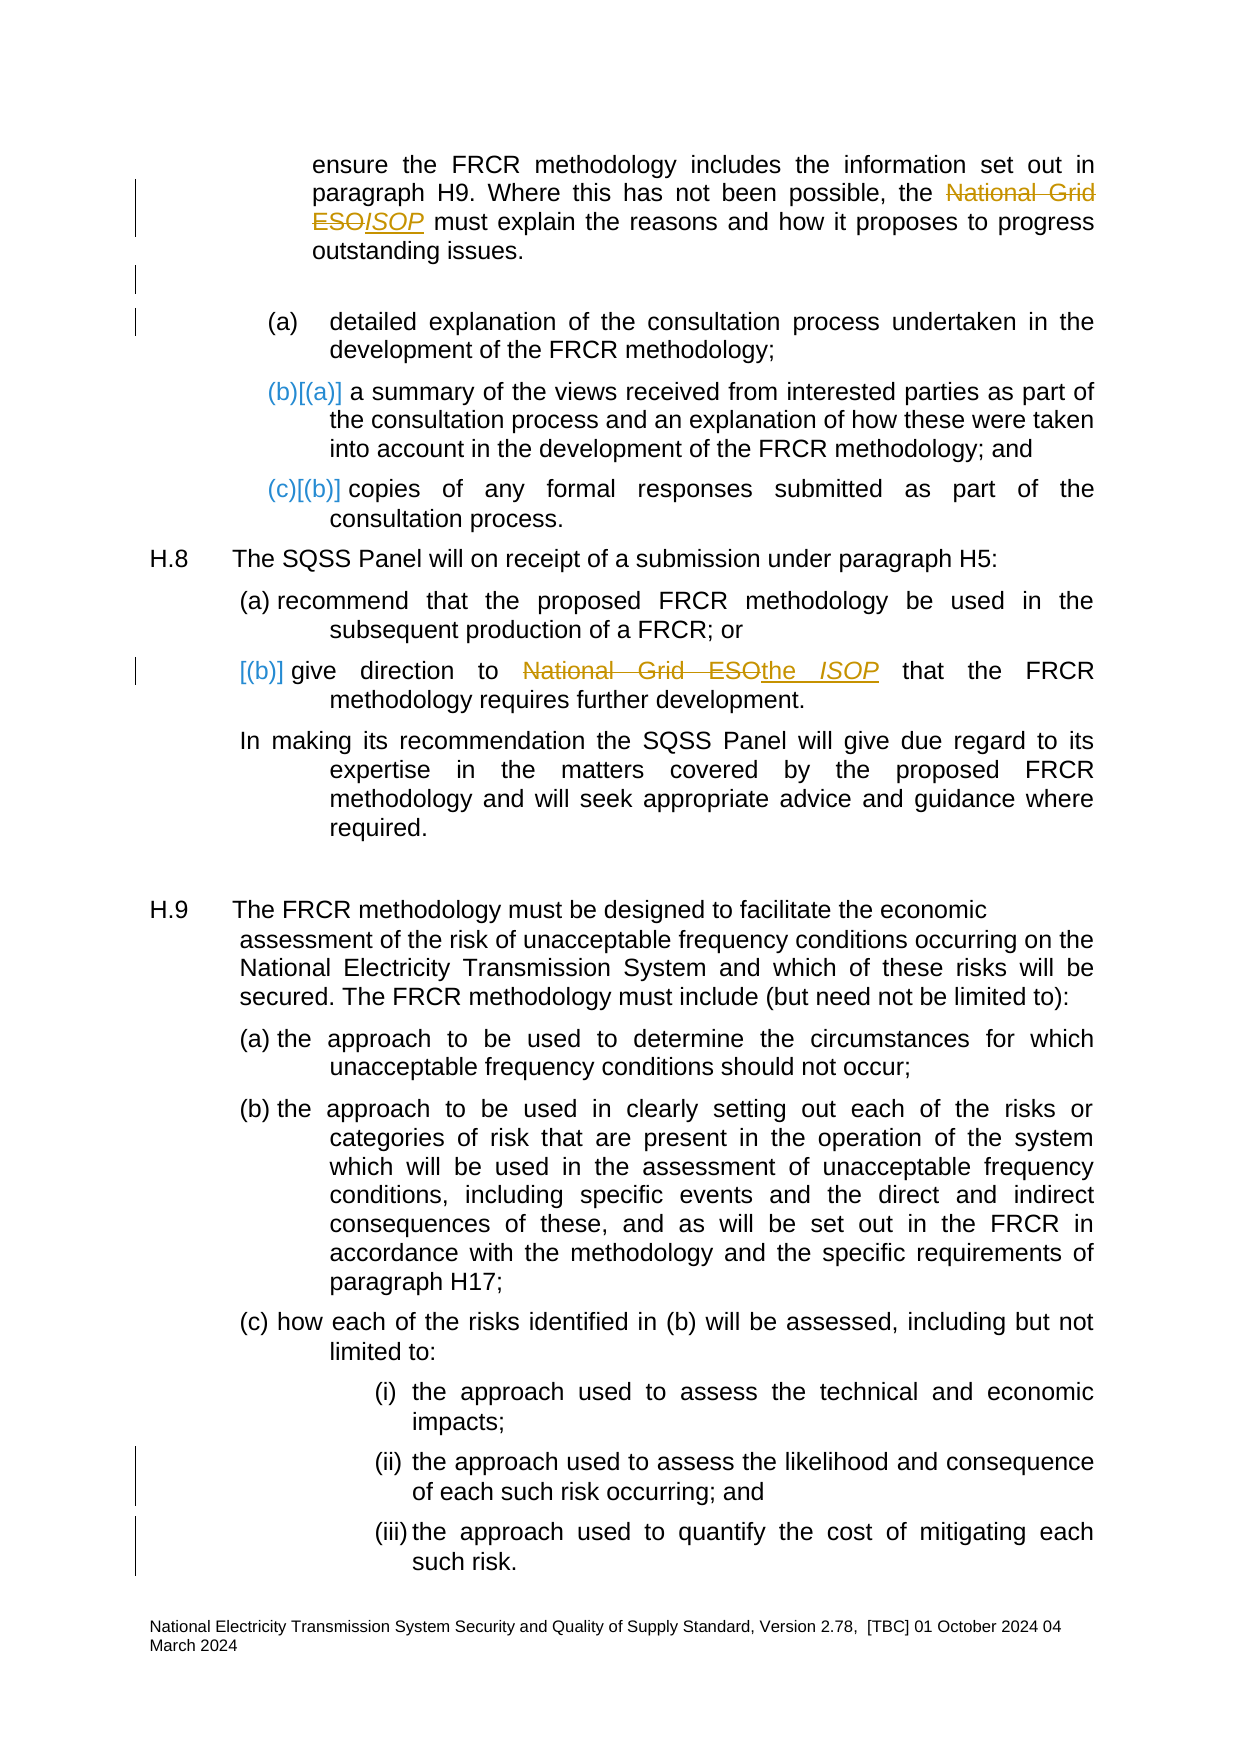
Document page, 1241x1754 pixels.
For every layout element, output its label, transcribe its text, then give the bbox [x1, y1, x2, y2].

text assessment of the risk of unacceptable frequency conditions occurring on the National Electricity Transmission System and which of these risks will be secured. The FRCR methodology must include (but need not be limited to): [239, 926, 1095, 1011]
text H.9 The FRCR methodology must be designed to facilitate the economic [149, 895, 1095, 924]
list the approach to be used in clearly setting out each of the risks or categories of risk that are present in the operation of the system which will be used in the assessment of unacceptable frequency conditions, including specific events and the direct and indirect consequences of these, and as will be set out in the FRCR in accordance with the methodology and the specific requirements of paragraph H17; [239, 1094, 1095, 1296]
list recommend that the proposed FRCR methodology be used in the subsequent production of a FRCR; or [239, 587, 1095, 644]
list the approach used to assess the likelihood and consequence of each such risk occurring; and [374, 1446, 1095, 1506]
list the approach to be used to determine the circumstances for which unacceptable frequency conditions should not occur; [239, 1024, 1095, 1081]
text H.8 The SQSS Panel will on receipt of a submission under paragraph H5: [149, 545, 1095, 573]
list the approach used to quantify the cost of mitigating each such risk. [374, 1516, 1095, 1576]
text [223, 150, 1095, 265]
list give direction to that the FRCR methodology requires further development. [239, 657, 1095, 714]
list detailed explanation of the consultation process undertaken in the development of the FRCR methodology; [267, 308, 1095, 364]
list the approach used to assess the technical and economic impacts; [374, 1376, 1095, 1436]
list how each of the risks identified in (b) will be assessed, including but not limited to: [239, 1306, 1095, 1366]
list a summary of the views received from interested parties as part of the consultation process and an explanation of how these were taken into account in the development of the FRCR methodology; and [267, 377, 1095, 463]
list copies of any formal responses submitted as part of the consultation process. [267, 473, 1095, 533]
text In making its recommendation the SQSS Panel will give due regard to its expertise in the matters covered by the proposed FRCR methodology and will seek appropriate advice and guidance where required. [239, 727, 1095, 842]
